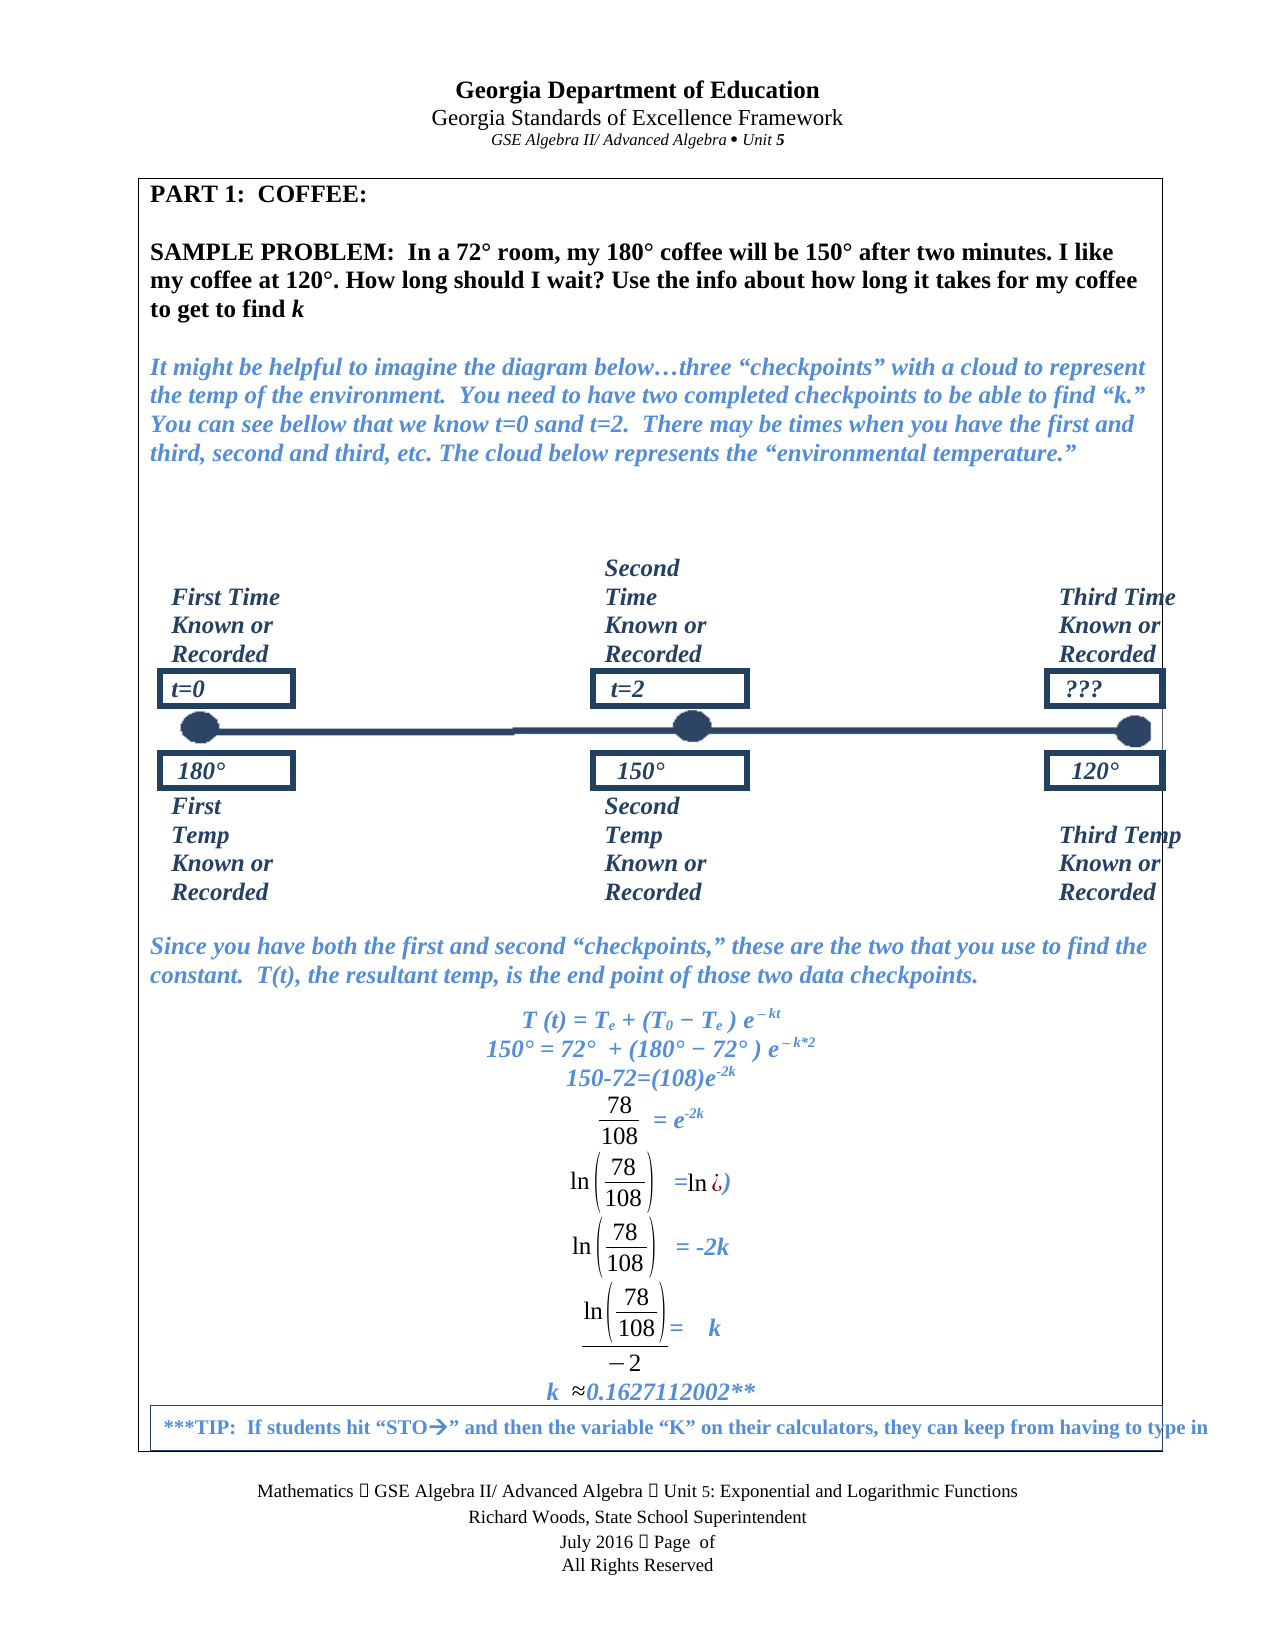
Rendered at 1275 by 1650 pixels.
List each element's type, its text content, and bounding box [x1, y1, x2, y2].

picture [173, 709, 1163, 750]
